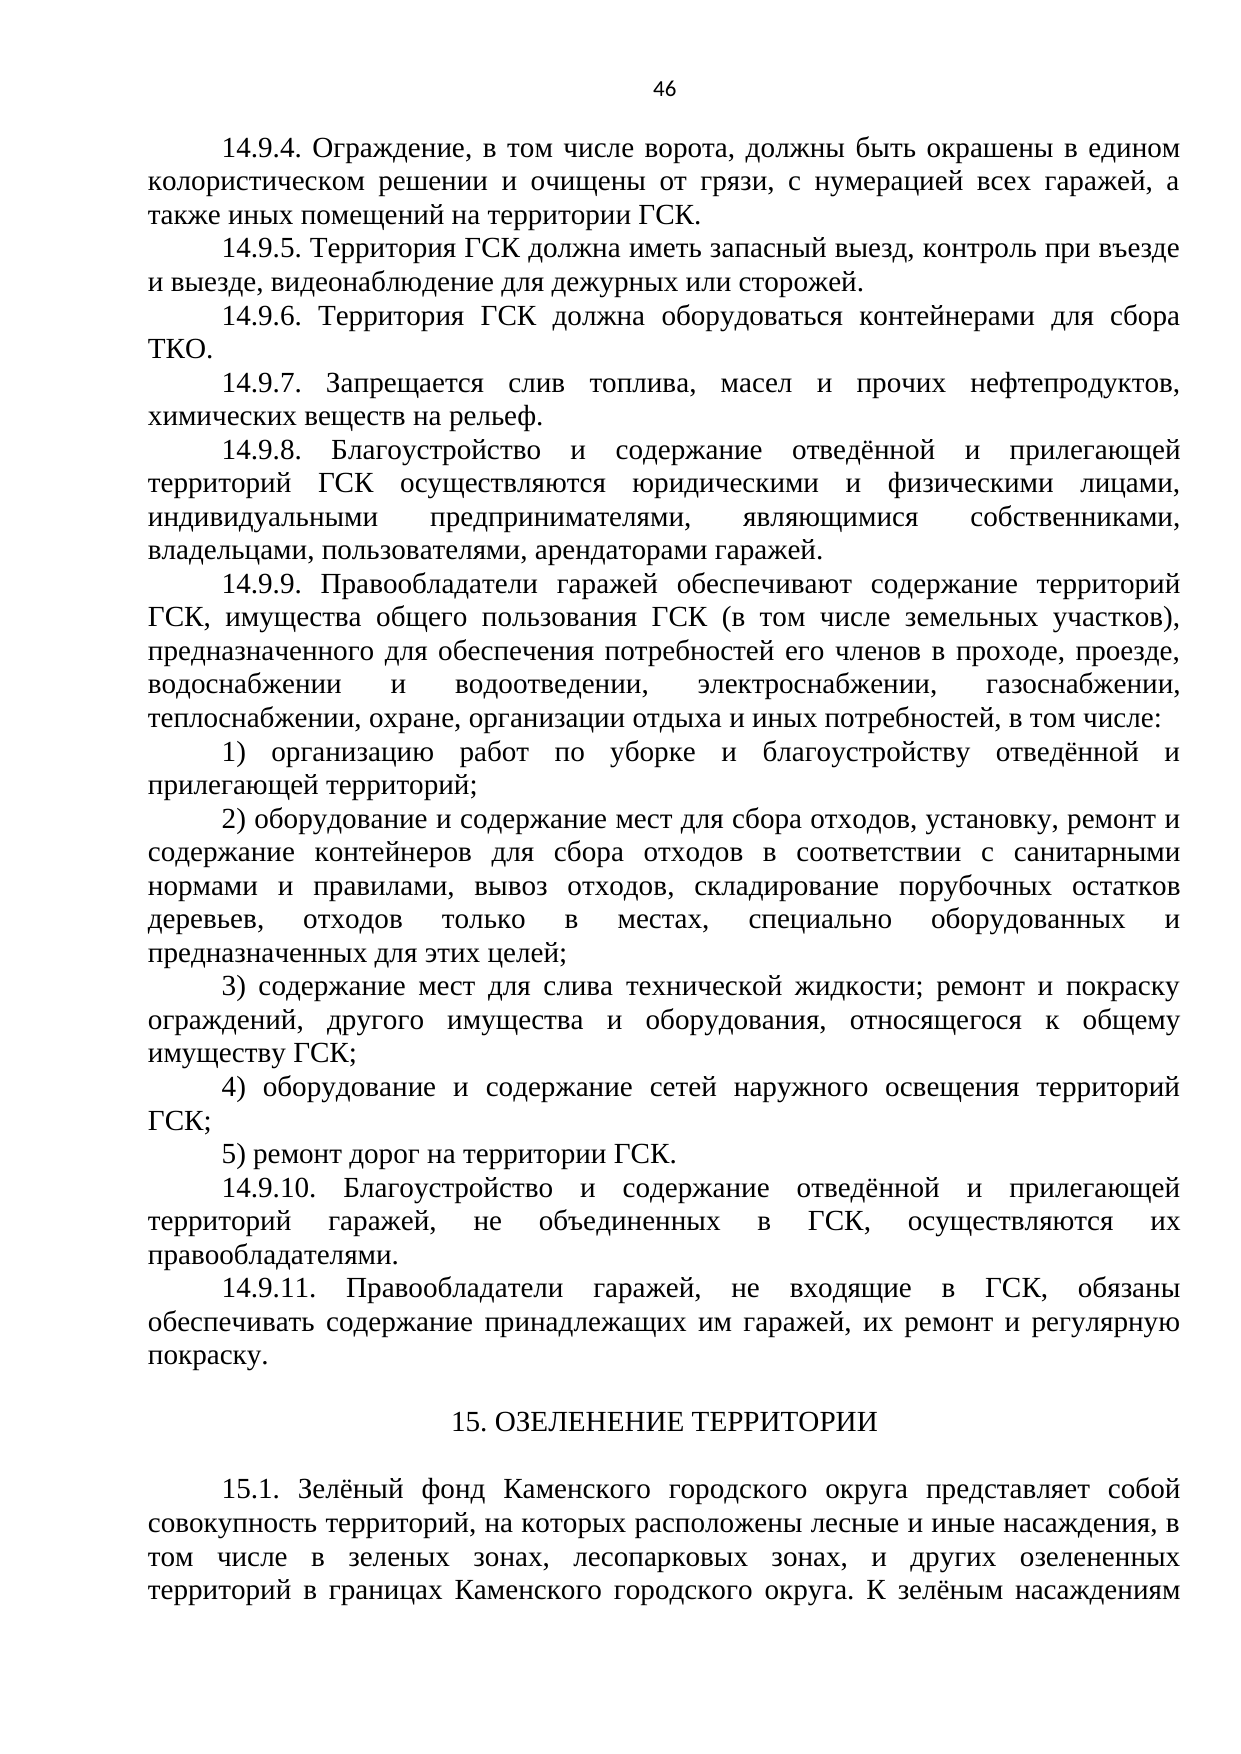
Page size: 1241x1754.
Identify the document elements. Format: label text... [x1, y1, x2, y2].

text 14.9.5. Территория ГСК должна иметь запасный выезд, контроль при въезде и выезде, видеонаблюдение для дежурных или сторожей. [148, 231, 1181, 298]
text 14.9.6. Территория ГСК должна оборудоваться контейнерами для сбора ТКО. [148, 298, 1181, 365]
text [148, 1472, 1181, 1606]
text 14.9.9. Правообладатели гаражей обеспечивают содержание территорий ГСК, имущества общего пользования ГСК (в том числе земельных участков), предназначенного для обеспечения потребностей его членов в проходе, проезде, водоснабжении и водоотведении, электроснабжении, газоснабжении, теплоснабжении, охране, организации отдыха и иных потребностей, в том числе: [148, 566, 1181, 734]
text 14.9.10. Благоустройство и содержание отведённой и прилегающей территорий гаражей, не объединенных в ГСК, осуществляются их правообладателями. [148, 1170, 1181, 1270]
text 4) оборудование и содержание сетей наружного освещения территорий ГСК; [148, 1069, 1181, 1136]
text 14.9.4. Ограждение, в том числе ворота, должны быть окрашены в едином колористическом решении и очищены от грязи, с нумерацией всех гаражей, а также иных помещений на территории ГСК. [148, 130, 1181, 231]
text 14.9.8. Благоустройство и содержание отведённой и прилегающей территорий ГСК осуществляются юридическими и физическими лицами, индивидуальными предпринимателями, являющимися собственниками, владельцами, пользователями, арендаторами гаражей. [148, 432, 1181, 566]
text 15. ОЗЕЛЕНЕНИЕ ТЕРРИТОРИИ [148, 1404, 1181, 1438]
text 14.9.7. Запрещается слив топлива, масел и прочих нефтепродуктов, химических веществ на рельеф. [148, 365, 1181, 432]
text 3) содержание мест для слива технической жидкости; ремонт и покраску ограждений, другого имущества и оборудования, относящегося к общему имуществу ГСК; [148, 968, 1181, 1069]
text 1) организацию работ по уборке и благоустройству отведённой и прилегающей территорий; [148, 734, 1181, 801]
text 2) оборудование и содержание мест для сбора отходов, установку, ремонт и содержание контейнеров для сбора отходов в соответствии с санитарными нормами и правилами, вывоз отходов, складирование порубочных остатков деревьев, отходов только в местах, специально оборудованных и предназначенных для этих целей; [148, 801, 1181, 968]
text 5) ремонт дорог на территории ГСК. [148, 1136, 1181, 1170]
text 14.9.11. Правообладатели гаражей, не входящие в ГСК, обязаны обеспечивать содержание принадлежащих им гаражей, их ремонт и регулярную покраску. [148, 1270, 1181, 1371]
